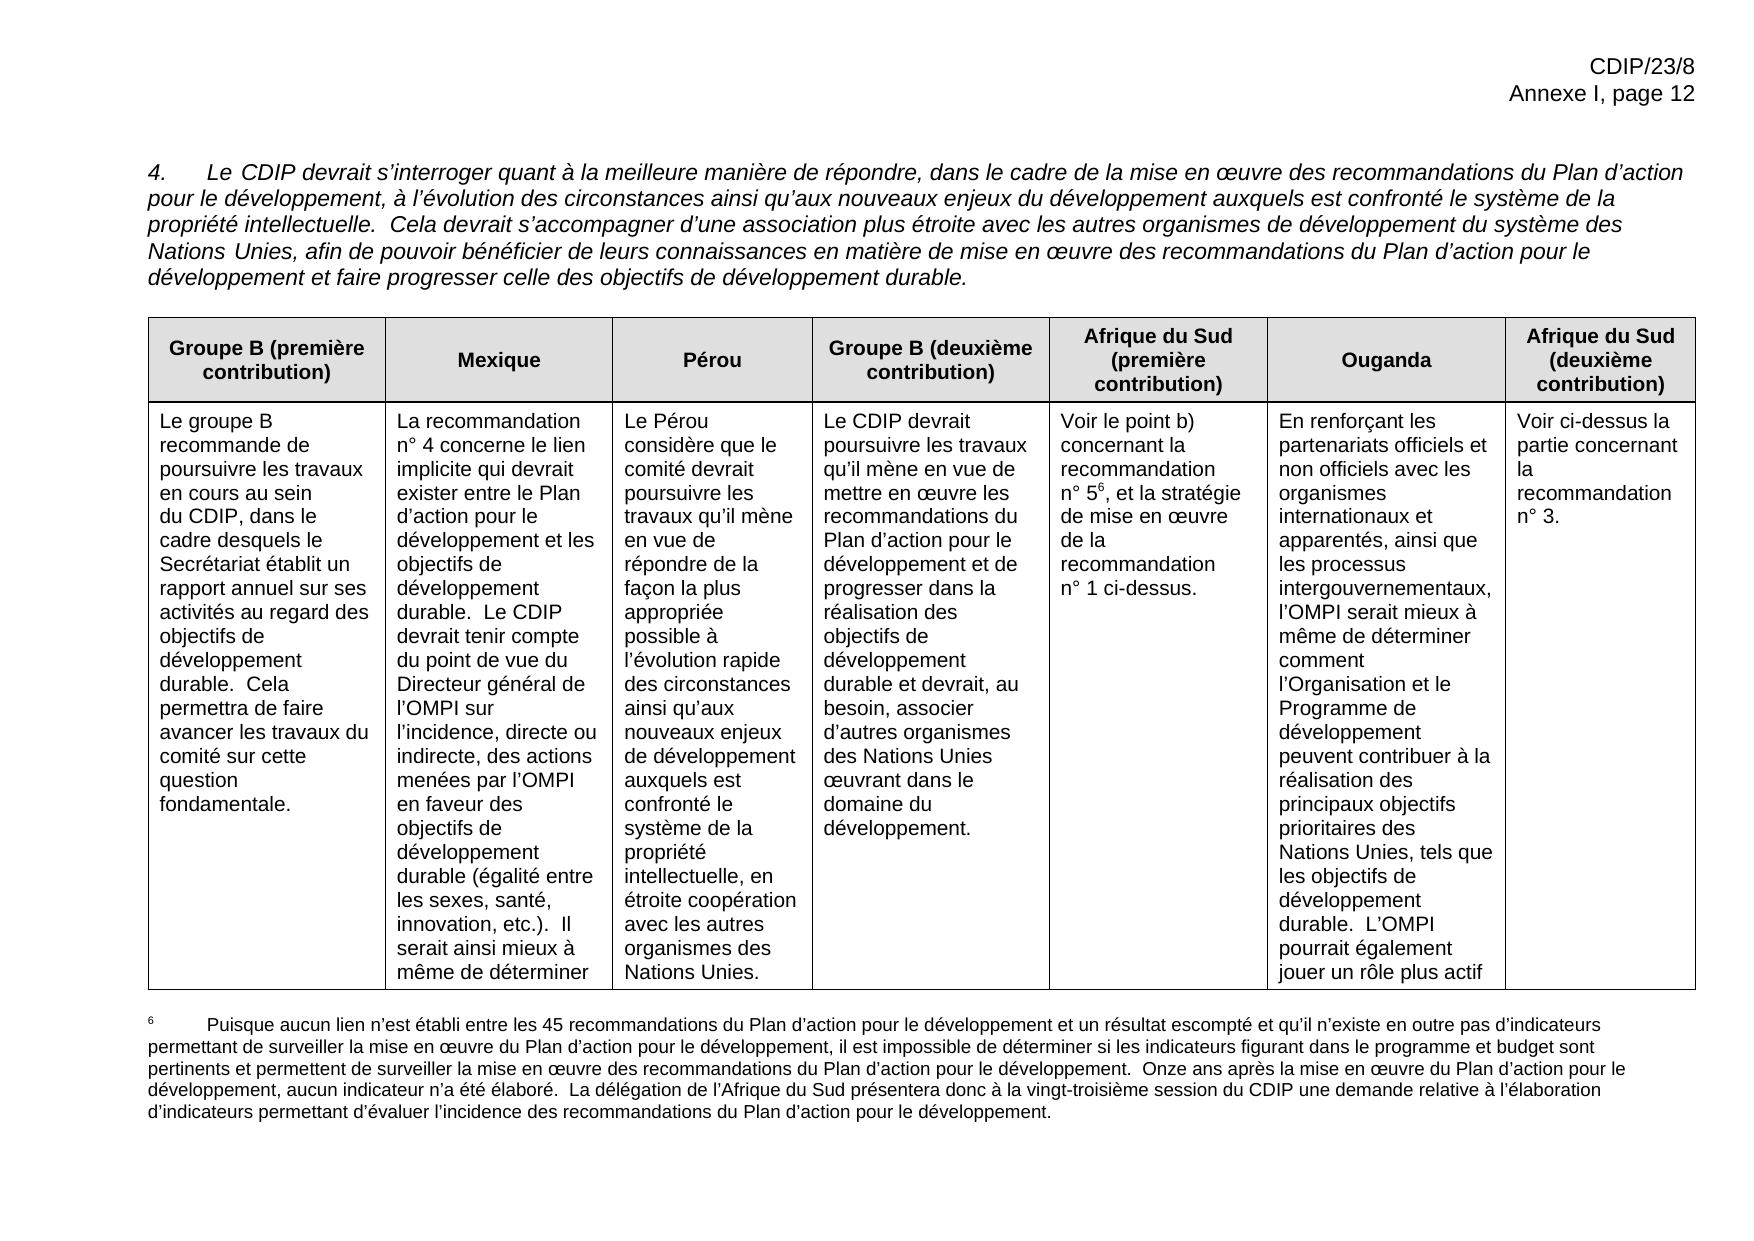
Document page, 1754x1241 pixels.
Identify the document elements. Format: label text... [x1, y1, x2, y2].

table_header Groupe B (deuxième contribution) [813, 318, 1049, 401]
table_header Pérou [613, 318, 812, 401]
table_header Mexique [386, 318, 612, 401]
table_header Groupe B (première contribution) [149, 318, 385, 401]
table_header Ouganda [1268, 318, 1505, 401]
table_cell Voir le point b) concernant la recommandation n° 5, et la stratégie de mise en œuvre de la recommandation n° 1 ci-dessus. [1050, 403, 1267, 989]
table_header Afrique du Sud (première contribution) [1050, 318, 1267, 401]
text 4. Le CDIP devrait s’interroger quant à la meilleure manière de répondre, dans le cadre de la mise en œuvre des recommandations du Plan d’action pour le développement, à l’évolution des circonstances ainsi qu’aux nouveaux enjeux du développement auxquels est confronté le système de la propriété intellectuelle. Cela devrait s’accompagner d’une association plus étroite avec les autres organismes de développement du système des Nations Unies, afin de pouvoir bénéficier de leurs connaissances en matière de mise en œuvre des recommandations du Plan d’action pour le développement et faire progresser celle des objectifs de développement durable. [148, 158, 1695, 290]
table_header Afrique du Sud (deuxième contribution) [1506, 318, 1695, 401]
table_cell Voir ci-dessus la partie concernant la recommandation n° 3. [1506, 403, 1695, 989]
